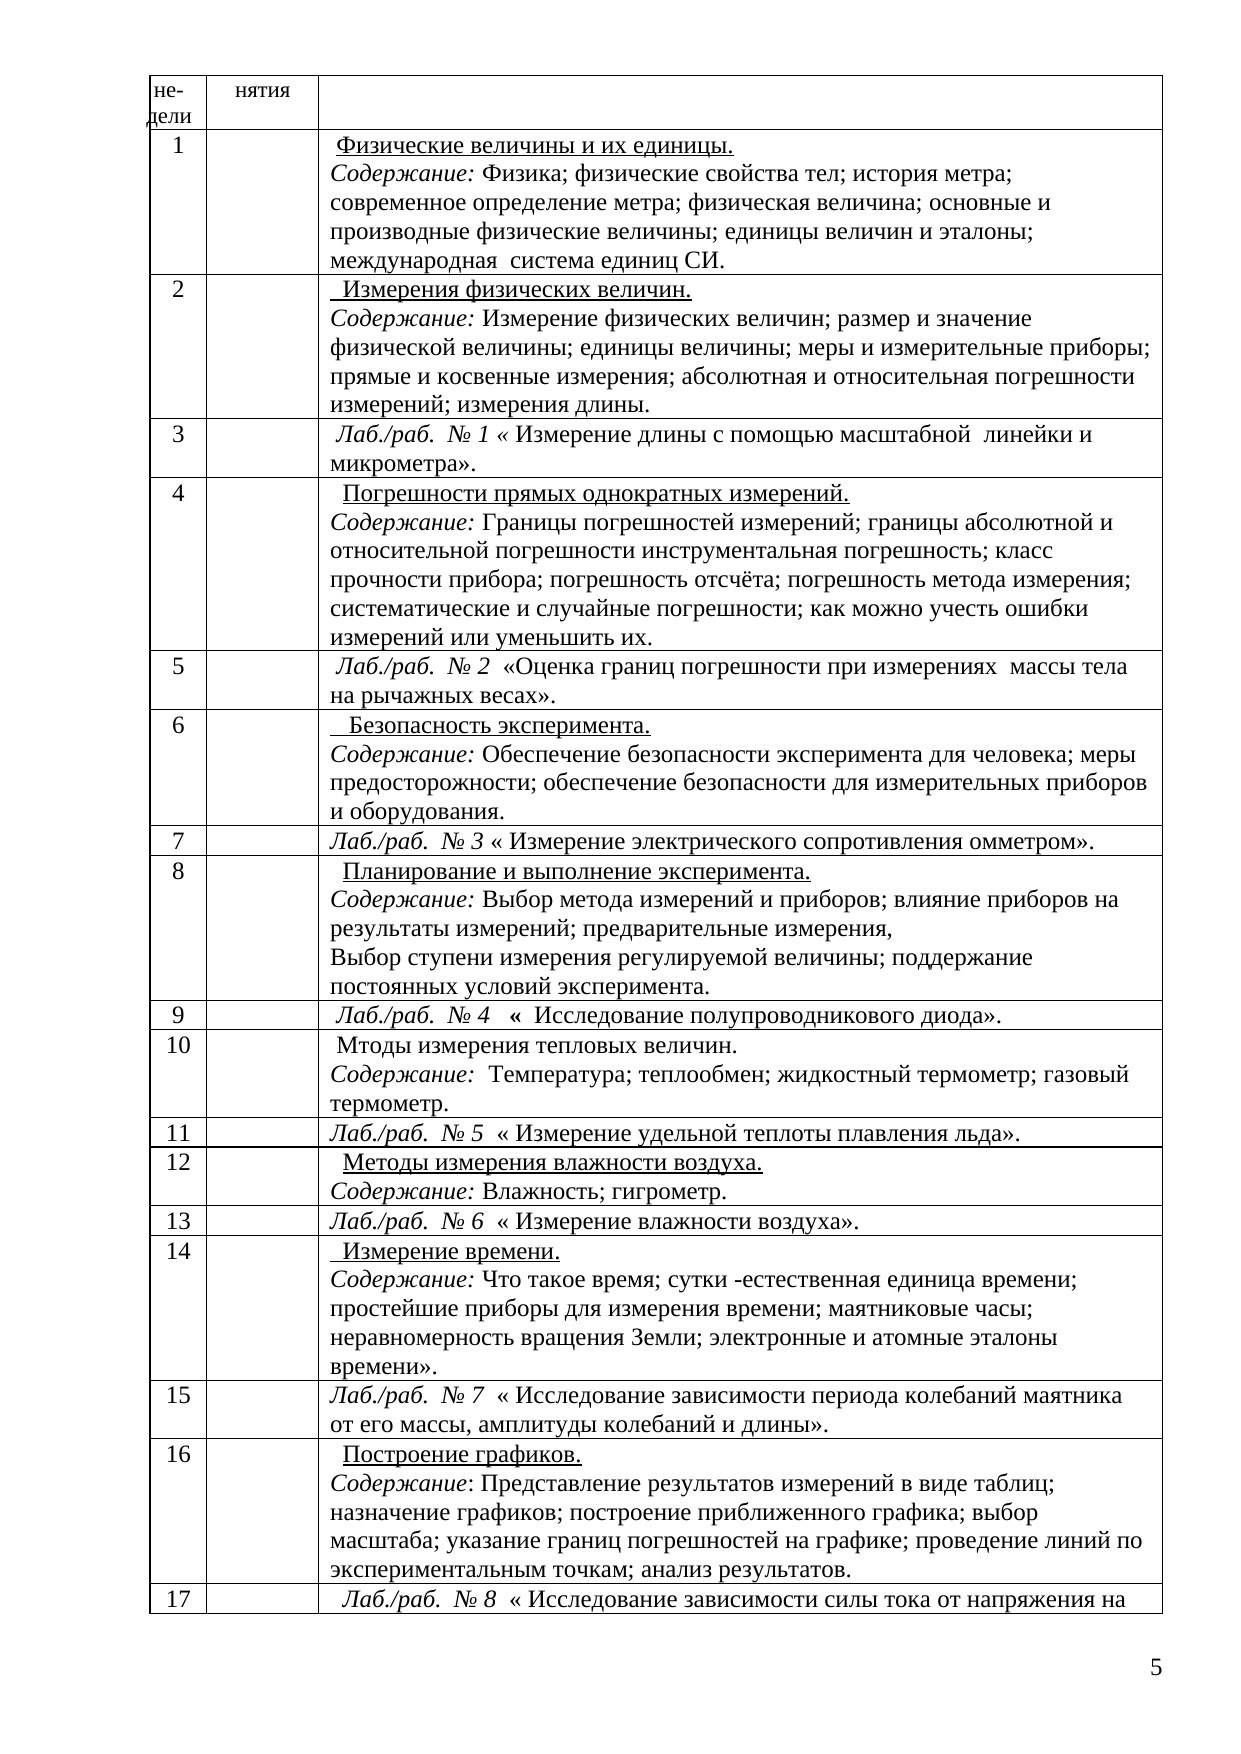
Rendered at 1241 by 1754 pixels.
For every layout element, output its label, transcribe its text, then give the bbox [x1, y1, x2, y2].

table_cell [207, 1030, 318, 1117]
table_cell 6 [151, 710, 206, 825]
table_cell [207, 1148, 318, 1205]
table_cell Лаб./раб. № 4 « Исследование полупроводникового диода». [319, 1001, 1162, 1029]
table_cell 15 [151, 1381, 206, 1438]
table_cell [207, 419, 318, 477]
table_cell [207, 826, 318, 855]
table_cell [207, 1381, 318, 1438]
table_cell 8 [151, 856, 206, 999]
table_cell 1 [151, 130, 206, 273]
table_cell Лаб./раб. № 1 « Измерение длины с помощью масштабной линейки и микрометра». [319, 419, 1162, 477]
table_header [319, 76, 1162, 129]
table_cell 5 [151, 651, 206, 709]
table_cell Лаб./раб. № 2 «Оценка границ погрешности при измерениях массы тела на рычажных весах». [319, 651, 1162, 709]
table_cell 10 [151, 1030, 206, 1117]
table_cell Измерение времени. Содержание: Что такое время; сутки -естественная единица времени; простейшие приборы для измерения времени; маятниковые часы; неравномерность вращения Земли; электронные и атомные эталоны времени». [319, 1236, 1162, 1379]
table_cell [207, 275, 318, 418]
table_cell 4 [151, 478, 206, 650]
table_cell [207, 710, 318, 825]
table_cell 16 [151, 1439, 206, 1583]
table_cell Построение графиков. Содержание: Представление результатов измерений в виде таблиц; назначение графиков; построение приближенного графика; выбор масштаба; указание границ погрешностей на графике; проведение линий по экспериментальным точкам; анализ результатов. [319, 1439, 1162, 1583]
table_cell Лаб./раб. № 7 « Исследование зависимости периода колебаний маятника от его массы, амплитуды колебаний и длины». [319, 1381, 1162, 1438]
table_header № не- дели [151, 76, 206, 129]
table_cell Планирование и выполнение эксперимента. Содержание: Выбор метода измерений и приборов; влияние приборов на результаты измерений; предварительные измерения, Выбор ступени измерения регулируемой величины; поддержание постоянных условий эксперимента. [319, 856, 1162, 999]
table_cell Измерения физических величин. Содержание: Измерение физических величин; размер и значение физической величины; единицы величины; меры и измерительные приборы; прямые и косвенные измерения; абсолютная и относительная погрешности измерений; измерения длины. [319, 275, 1162, 418]
table_cell Лаб./раб. № 5 « Измерение удельной теплоты плавления льда». [319, 1118, 1162, 1146]
table_cell Мтоды измерения тепловых величин. Содержание: Температура; теплообмен; жидкостный термометр; газовый термометр. [319, 1030, 1162, 1117]
table_cell [207, 1001, 318, 1029]
table_cell Методы измерения влажности воздуха. Содержание: Влажность; гигрометр. [319, 1148, 1162, 1205]
table_cell 3 [151, 419, 206, 477]
table_header Дата за- нятия [207, 76, 318, 129]
table_cell 17 [151, 1584, 206, 1613]
table_cell [207, 1118, 318, 1146]
table_cell Погрешности прямых однократных измерений. Содержание: Границы погрешностей измерений; границы абсолютной и относительной погрешности инструментальная погрешность; класс прочности прибора; погрешность отсчёта; погрешность метода измерения; систематические и случайные погрешности; как можно учесть ошибки измерений или уменьшить их. [319, 478, 1162, 650]
table_cell 9 [151, 1001, 206, 1029]
table_cell [207, 1206, 318, 1235]
table_cell Физические величины и их единицы. Содержание: Физика; физические свойства тел; история метра; современное определение метра; физическая величина; основные и производные физические величины; единицы величин и эталоны; международная система единиц СИ. [319, 130, 1162, 273]
table_cell [207, 130, 318, 273]
table_cell 12 [151, 1148, 206, 1205]
table_cell 7 [151, 826, 206, 855]
table_cell [207, 651, 318, 709]
table_cell 14 [151, 1236, 206, 1379]
table_cell 11 [151, 1118, 206, 1146]
table_cell Лаб./раб. № 6 « Измерение влажности воздуха». [319, 1206, 1162, 1235]
table_cell [207, 856, 318, 999]
table_cell 2 [151, 275, 206, 418]
table_cell Лаб./раб. № 3 « Измерение электрического сопротивления омметром». [319, 826, 1162, 855]
table_cell [207, 478, 318, 650]
table_cell [207, 1439, 318, 1583]
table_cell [319, 1584, 1162, 1613]
table_cell [207, 1236, 318, 1379]
table_cell Безопасность эксперимента. Содержание: Обеспечение безопасности эксперимента для человека; меры предосторожности; обеспечение безопасности для измерительных приборов и оборудования. [319, 710, 1162, 825]
table_cell [207, 1584, 318, 1613]
table_cell 13 [151, 1206, 206, 1235]
